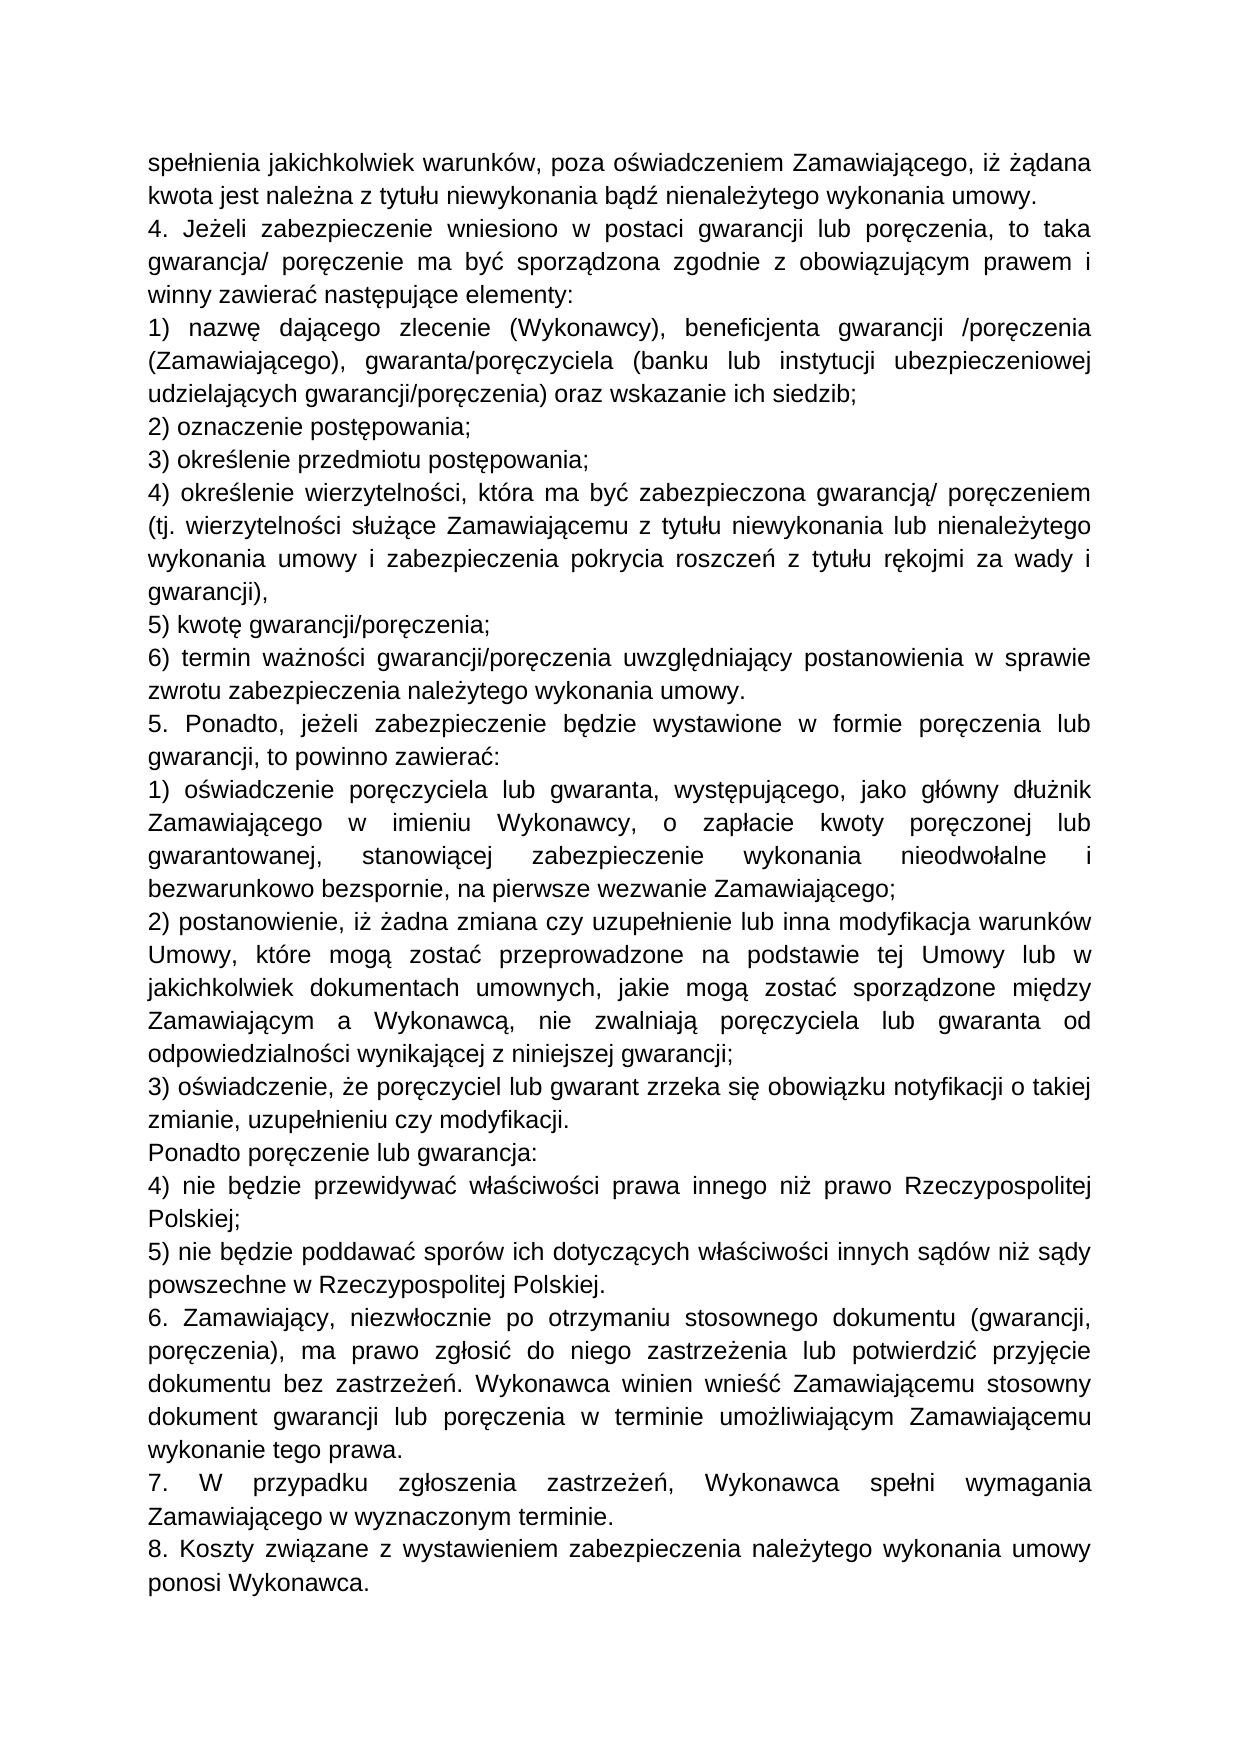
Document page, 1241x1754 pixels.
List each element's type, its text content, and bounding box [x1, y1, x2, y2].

text 3) określenie przedmiotu postępowania; [148, 445, 1093, 473]
text 5) nie będzie poddawać sporów ich dotyczących właściwości innych sądów niż sądy powszechne w Rzeczypospolitej Polskiej. [148, 1237, 1093, 1299]
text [148, 148, 1093, 209]
text Ponadto poręczenie lub gwarancja: [148, 1138, 1093, 1167]
text 3) oświadczenie, że poręczyciel lub gwarant zrzeka się obowiązku notyfikacji o takiej zmianie, uzupełnieniu czy modyfikacji. [148, 1072, 1093, 1134]
text 4) określenie wierzytelności, która ma być zabezpieczona gwarancją/ poręczeniem (tj. wierzytelności służące Zamawiającemu z tytułu niewykonania lub nienależytego wykonania umowy i zabezpieczenia pokrycia roszczeń z tytułu rękojmi za wady i gwarancji), [148, 478, 1093, 606]
text 4) nie będzie przewidywać właściwości prawa innego niż prawo Rzeczypospolitej Polskiej; [148, 1171, 1093, 1233]
text 5) kwotę gwarancji/poręczenia; [148, 610, 1093, 639]
text 6) termin ważności gwarancji/poręczenia uwzględniający postanowienia w sprawie zwrotu zabezpieczenia należytego wykonania umowy. [148, 643, 1093, 705]
text 8. Koszty związane z wystawieniem zabezpieczenia należytego wykonania umowy ponosi Wykonawca. [148, 1534, 1093, 1596]
text 5. Ponadto, jeżeli zabezpieczenie będzie wystawione w formie poręczenia lub gwarancji, to powinno zawierać: [148, 709, 1093, 771]
text 1) nazwę dającego zlecenie (Wykonawcy), beneficjenta gwarancji /poręczenia (Zamawiającego), gwaranta/poręczyciela (banku lub instytucji ubezpieczeniowej udzielających gwarancji/poręczenia) oraz wskazanie ich siedzib; [148, 313, 1093, 407]
text 6. Zamawiający, niezwłocznie po otrzymaniu stosownego dokumentu (gwarancji, poręczenia), ma prawo zgłosić do niego zastrzeżenia lub potwierdzić przyjęcie dokumentu bez zastrzeżeń. Wykonawca winien wnieść Zamawiającemu stosowny dokument gwarancji lub poręczenia w terminie umożliwiającym Zamawiającemu wykonanie tego prawa. [148, 1303, 1093, 1464]
text 4. Jeżeli zabezpieczenie wniesiono w postaci gwarancji lub poręczenia, to taka gwarancja/ poręczenie ma być sporządzona zgodnie z obowiązującym prawem i winny zawierać następujące elementy: [148, 214, 1093, 308]
text 2) oznaczenie postępowania; [148, 412, 1093, 441]
text 7. W przypadku zgłoszenia zastrzeżeń, Wykonawca spełni wymagania Zamawiającego w wyznaczonym terminie. [148, 1468, 1093, 1530]
text 2) postanowienie, iż żadna zmiana czy uzupełnienie lub inna modyfikacja warunków Umowy, które mogą zostać przeprowadzone na podstawie tej Umowy lub w jakichkolwiek dokumentach umownych, jakie mogą zostać sporządzone między Zamawiającym a Wykonawcą, nie zwalniają poręczyciela lub gwaranta od odpowiedzialności wynikającej z niniejszej gwarancji; [148, 907, 1093, 1068]
text 1) oświadczenie poręczyciela lub gwaranta, występującego, jako główny dłużnik Zamawiającego w imieniu Wykonawcy, o zapłacie kwoty poręczonej lub gwarantowanej, stanowiącej zabezpieczenie wykonania nieodwołalne i bezwarunkowo bezspornie, na pierwsze wezwanie Zamawiającego; [148, 775, 1093, 903]
